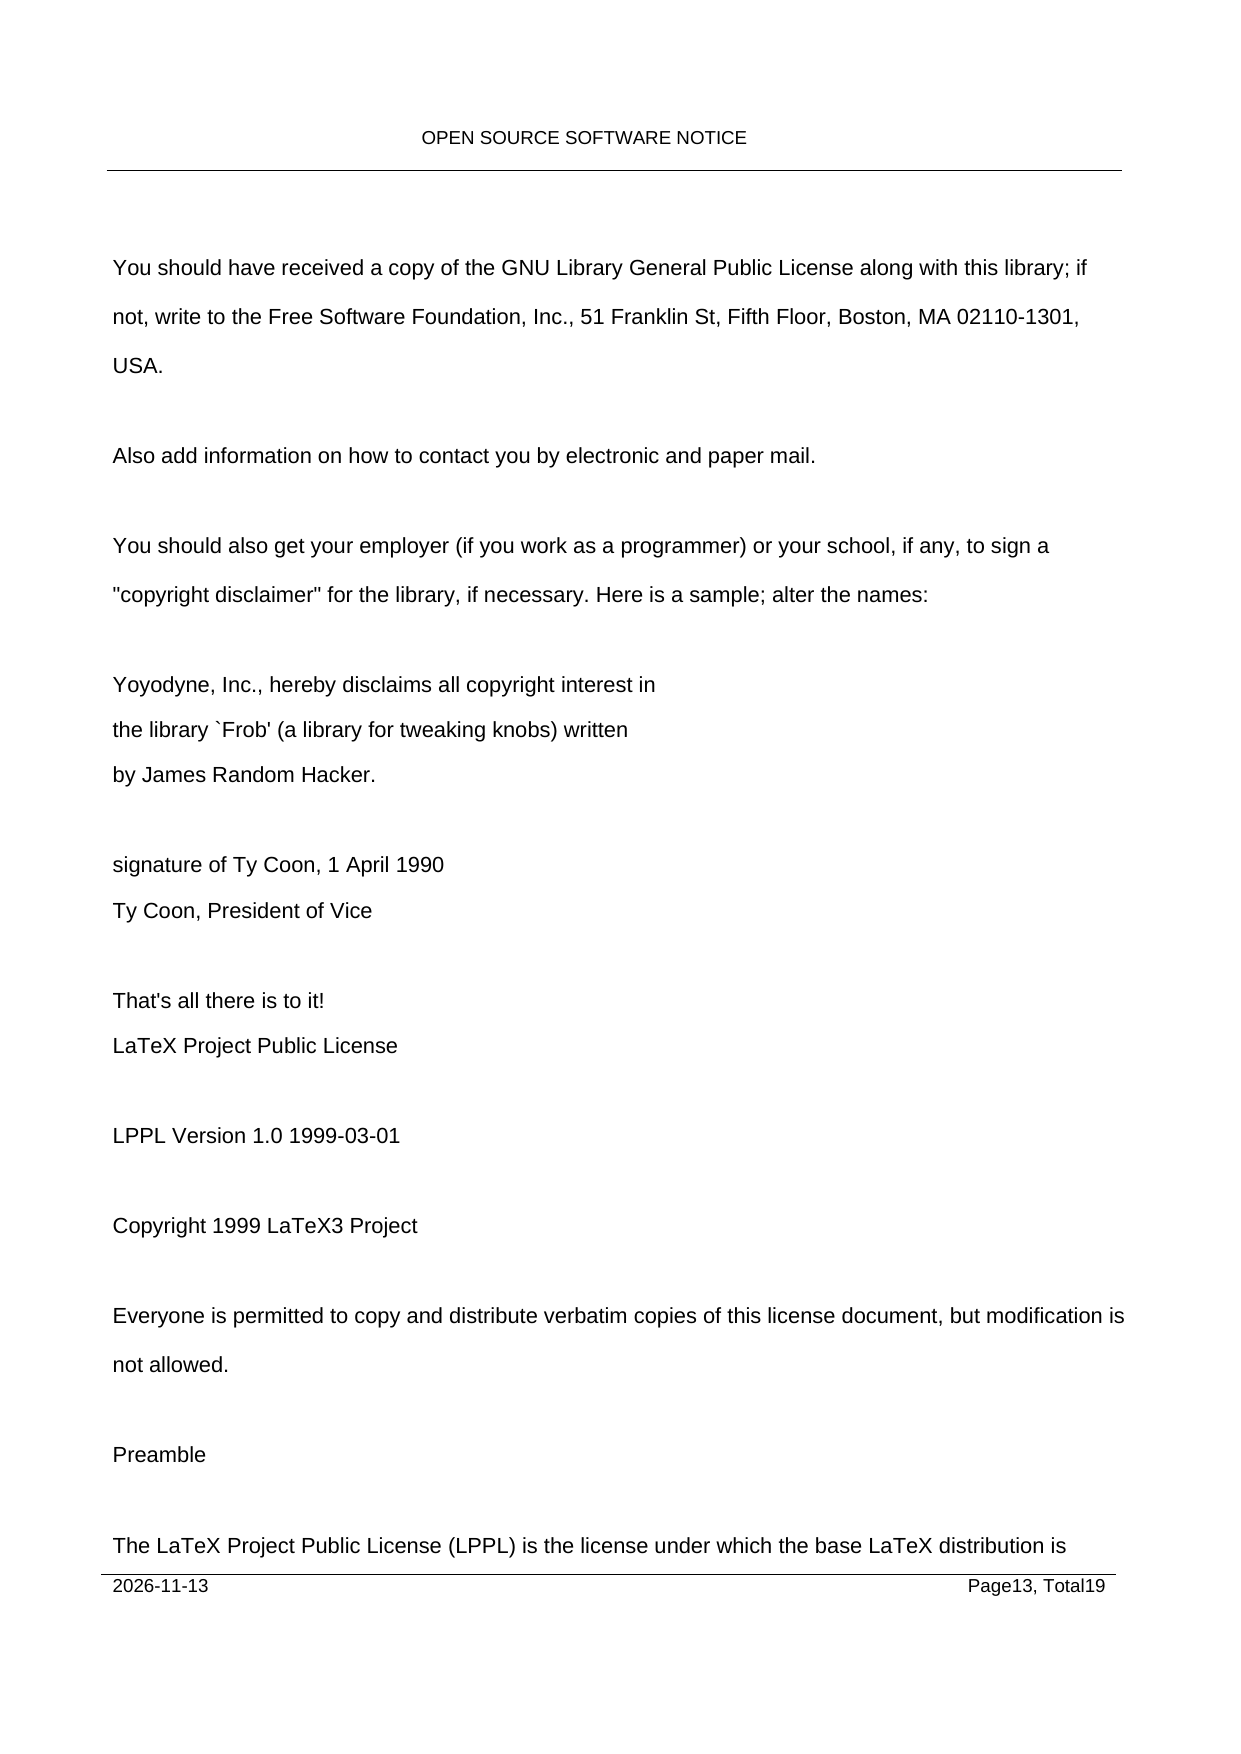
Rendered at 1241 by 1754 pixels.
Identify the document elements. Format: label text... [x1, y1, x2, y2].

text You should have received a copy of the GNU Library General Public License along with this library; if not, write to the Free Software Foundation, Inc., 51 Franklin St, Fifth Floor, Boston, MA 02110-1301, USA. [112, 251, 1128, 381]
text Yoyodyne, Inc., hereby disclaims all copyright interest in [112, 668, 1128, 701]
text by James Random Hacker. [112, 758, 1128, 791]
text LPPL Version 1.0 1999-03-01 [112, 1119, 1128, 1152]
text Also add information on how to contact you by electronic and paper mail. [112, 439, 1128, 472]
text You should also get your employer (if you work as a programmer) or your school, if any, to sign a "copyright disclaimer" for the library, if necessary. Here is a sample; alter the names: [112, 529, 1128, 611]
text LaTeX Project Public License [112, 1029, 1128, 1062]
text Preamble [112, 1439, 1128, 1471]
text the library `Frob' (a library for tweaking knobs) written [112, 713, 1128, 746]
text signature of Ty Coon, 1 April 1990 [112, 849, 1128, 881]
text Everyone is permitted to copy and distribute verbatim copies of this license document, but modification is not allowed. [112, 1300, 1128, 1381]
text Copyright 1999 LaTeX3 Project [112, 1209, 1128, 1242]
text Ty Coon, President of Vice [112, 894, 1128, 926]
text That's all there is to it! [112, 984, 1128, 1017]
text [112, 1529, 1128, 1561]
